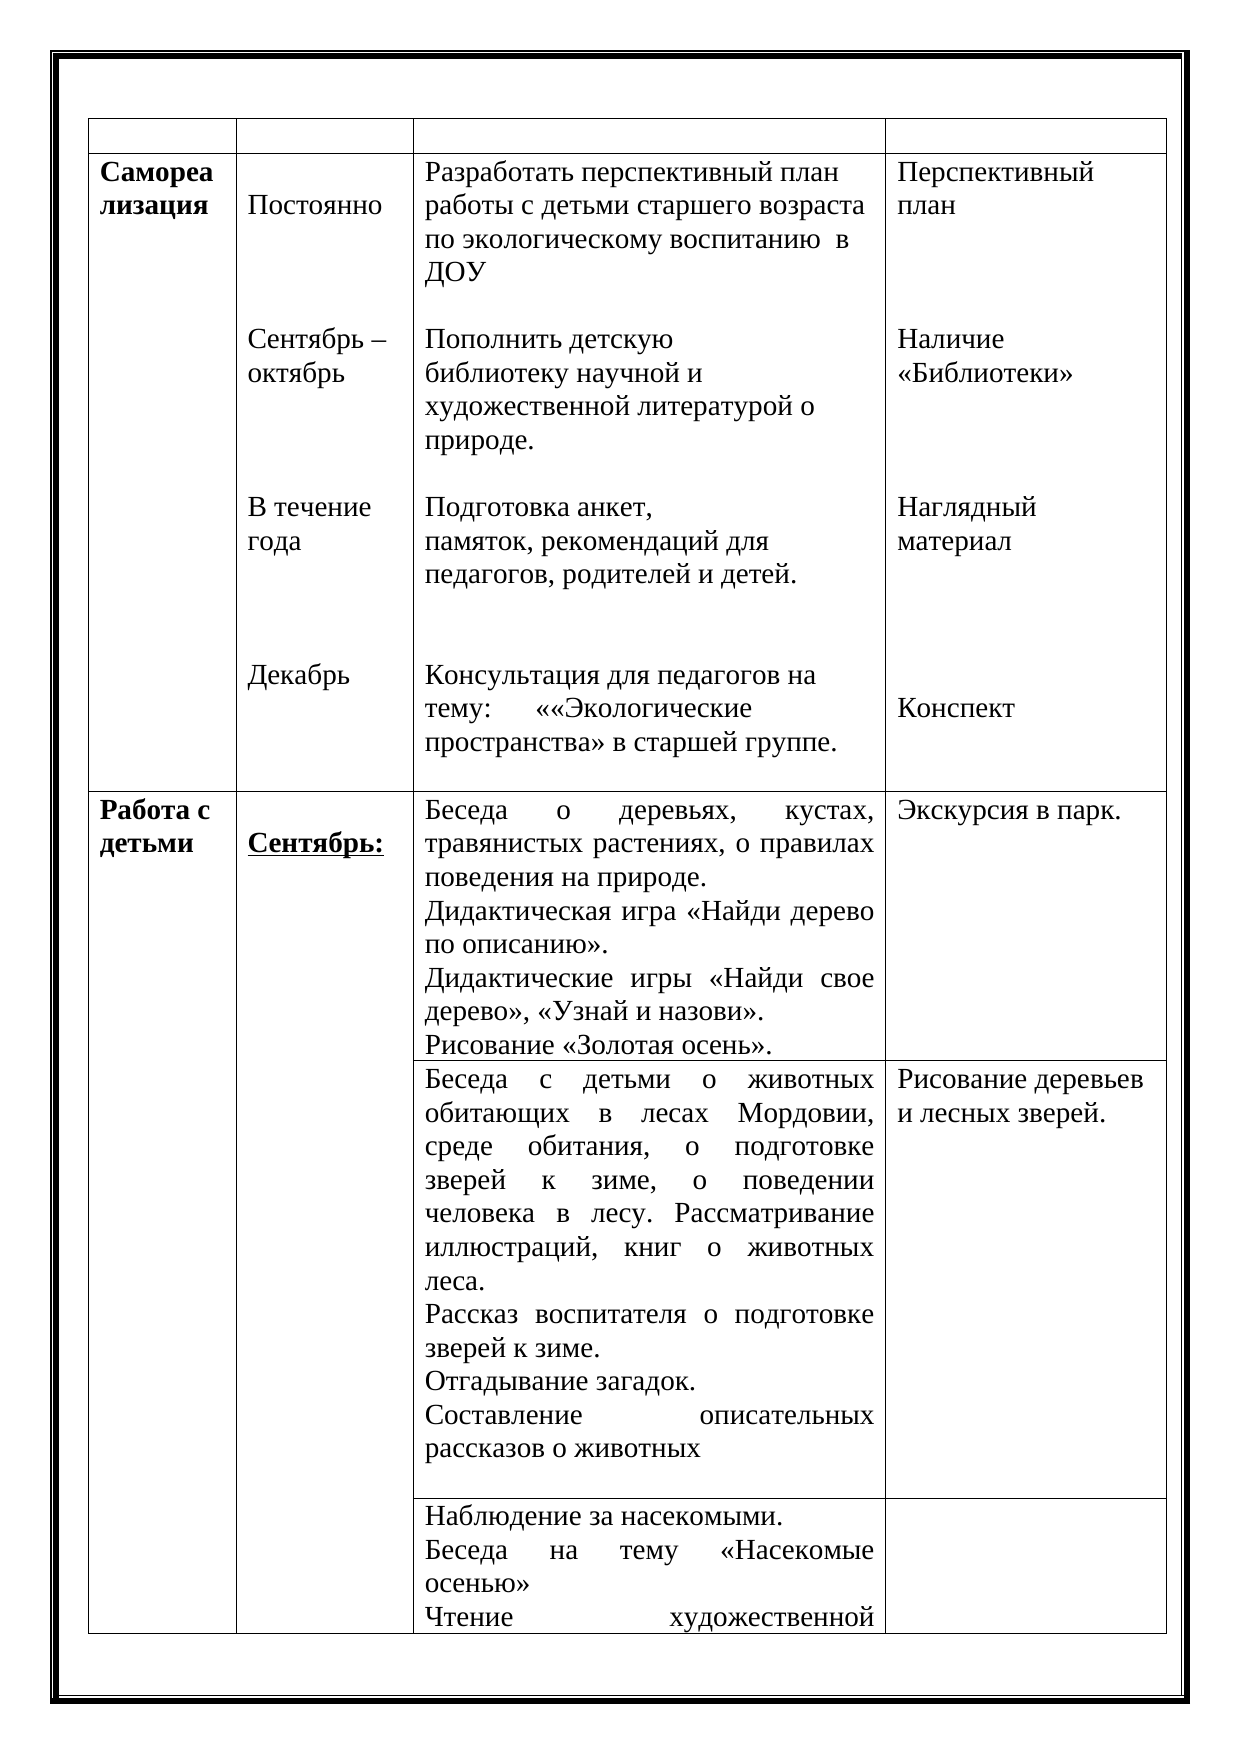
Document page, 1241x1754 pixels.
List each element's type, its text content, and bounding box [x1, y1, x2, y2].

table_cell Разработать перспективный план работы с детьми старшего возраста по экологическому воспитанию в ДОУ Пополнить детскую библиотеку научной и художественной литературой о природе. Подготовка анкет, памяток, рекомендаций для педагогов, родителей и детей. Консультация для педагогов на тему: ««Экологические пространства» в старшей группе. [414, 154, 885, 791]
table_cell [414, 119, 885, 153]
table_cell Сентябрь: [237, 792, 413, 1633]
table_cell Беседа с детьми о животных обитающих в лесах Мордовии, среде обитания, о подготовке зверей к зиме, о поведении человека в лесу. Рассматривание иллюстраций, книг о животных леса. Рассказ воспитателя о подготовке зверей к зиме. Отгадывание загадок. Составление описательных рассказов о животных [414, 1061, 885, 1497]
table_cell Экскурсия в парк. [886, 792, 1166, 1060]
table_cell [414, 1499, 885, 1633]
table_cell Постоянно Сентябрь – октябрь В течение года Декабрь [237, 154, 413, 791]
table_cell Работа с детьми [89, 792, 236, 1633]
table_cell [886, 119, 1166, 153]
table_cell Рисование деревьев и лесных зверей. [886, 1061, 1166, 1497]
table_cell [237, 119, 413, 153]
table_cell Самореализация [89, 154, 236, 791]
table_cell Беседа о деревьях, кустах, травянистых растениях, о правилах поведения на природе. Дидактическая игра «Найди дерево по описанию». Дидактические игры «Найди свое дерево», «Узнай и назови». Рисование «Золотая осень». [414, 792, 885, 1060]
table_cell [886, 1499, 1166, 1633]
table_cell Перспективный план Наличие «Библиотеки» Наглядный материал Конспект [886, 154, 1166, 791]
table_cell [89, 119, 236, 153]
